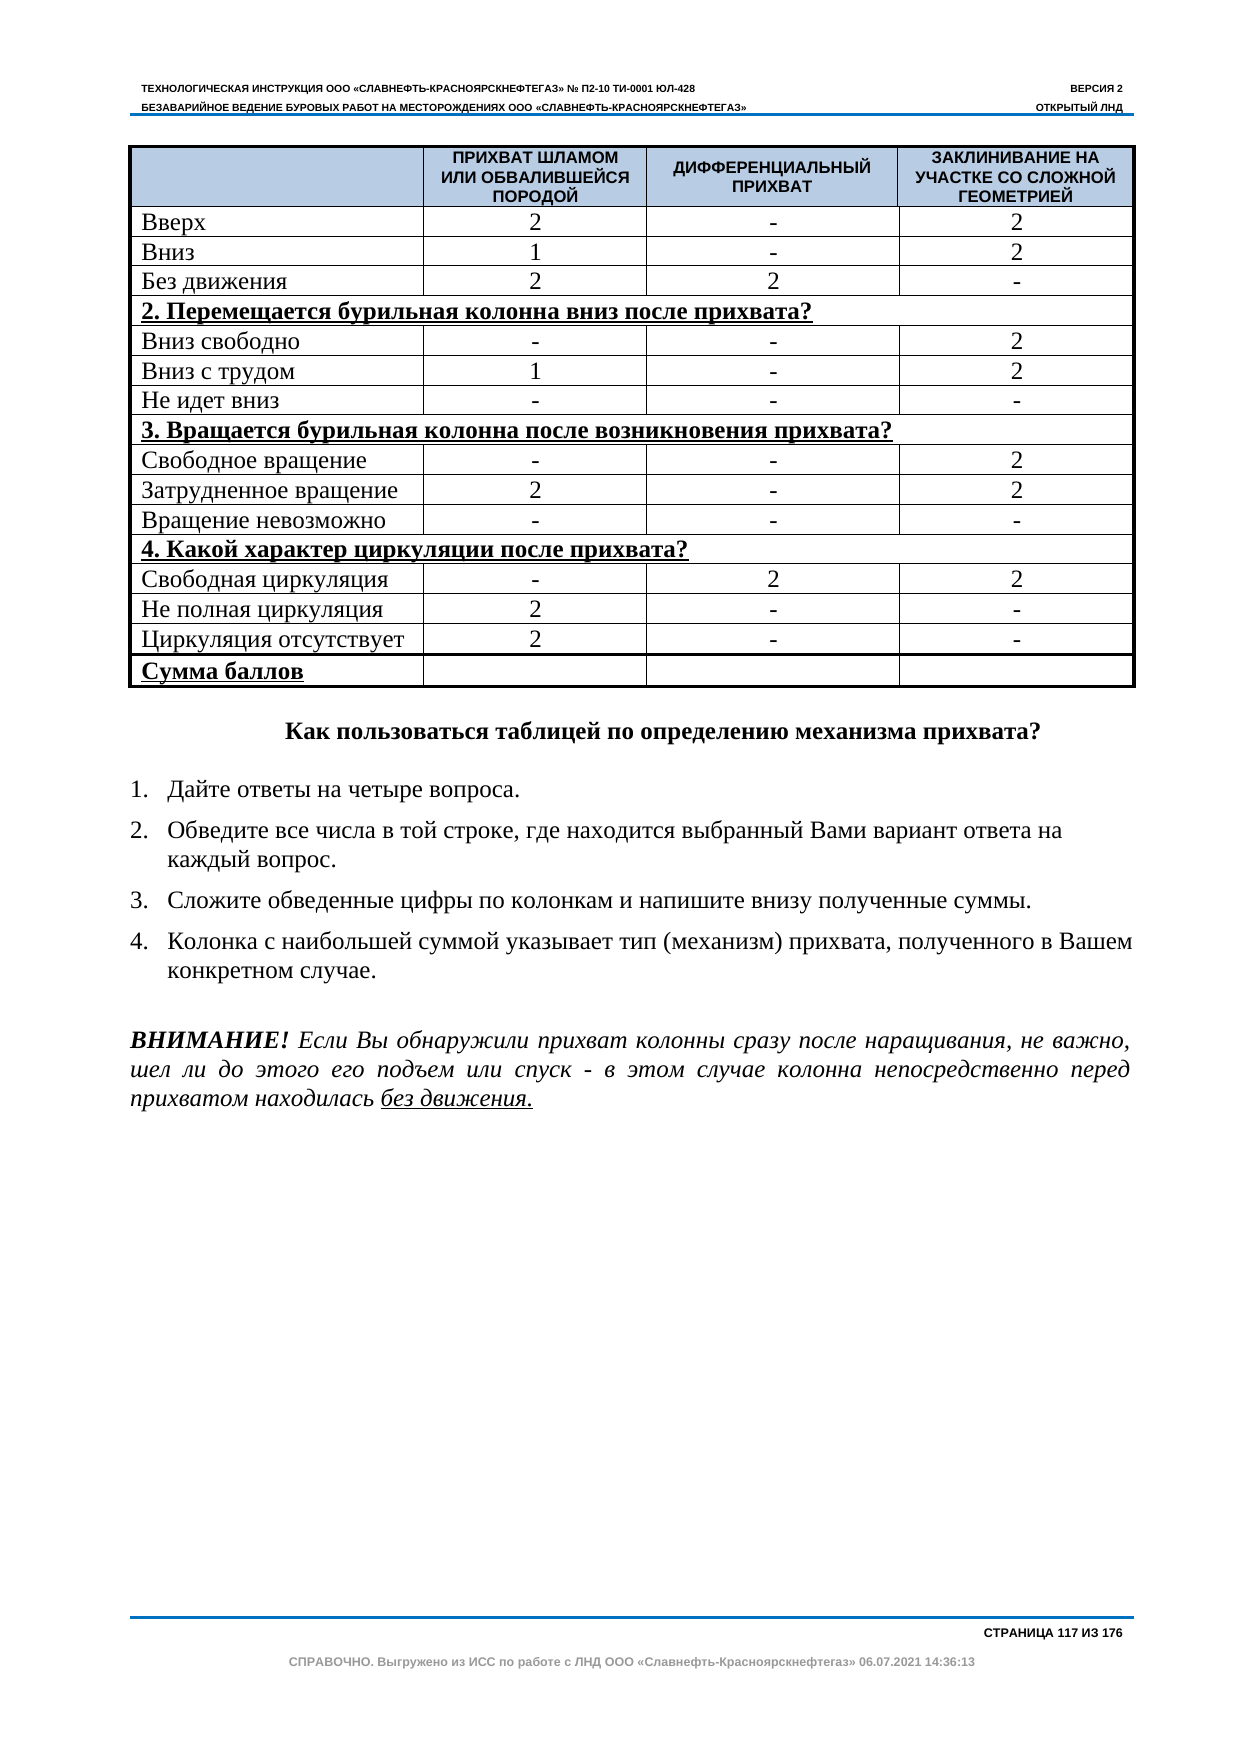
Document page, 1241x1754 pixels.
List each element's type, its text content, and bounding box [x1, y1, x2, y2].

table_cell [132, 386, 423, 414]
list Колонка с наибольшей суммой указывает тип (механизм) прихвата, полученного в Вашем конкретном случае. [130, 926, 1134, 984]
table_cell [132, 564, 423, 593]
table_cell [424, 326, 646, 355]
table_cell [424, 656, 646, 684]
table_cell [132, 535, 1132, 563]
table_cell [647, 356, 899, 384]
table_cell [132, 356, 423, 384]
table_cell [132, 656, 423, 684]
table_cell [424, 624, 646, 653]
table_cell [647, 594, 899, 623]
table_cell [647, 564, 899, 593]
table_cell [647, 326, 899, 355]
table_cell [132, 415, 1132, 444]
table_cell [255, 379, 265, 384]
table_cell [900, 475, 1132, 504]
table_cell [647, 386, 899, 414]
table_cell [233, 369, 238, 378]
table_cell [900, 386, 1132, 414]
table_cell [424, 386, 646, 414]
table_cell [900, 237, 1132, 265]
list Сложите обведенные цифры по колонкам и напишите внизу полученные суммы. [130, 885, 1134, 914]
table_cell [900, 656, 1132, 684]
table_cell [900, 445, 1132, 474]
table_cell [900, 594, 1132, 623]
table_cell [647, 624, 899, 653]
list ВНИМАНИЕ! Если Вы обнаружили прихват колонны сразу после наращивания, не важно, шел ли до этого его подъем или спуск - в этом случае колонна непосредственно перед прихватом находилась без движения. [130, 1025, 1134, 1111]
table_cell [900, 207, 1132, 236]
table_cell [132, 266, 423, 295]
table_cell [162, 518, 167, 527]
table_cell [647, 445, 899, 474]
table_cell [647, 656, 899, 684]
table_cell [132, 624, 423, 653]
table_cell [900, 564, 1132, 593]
list Дайте ответы на четыре вопроса. [130, 774, 1134, 803]
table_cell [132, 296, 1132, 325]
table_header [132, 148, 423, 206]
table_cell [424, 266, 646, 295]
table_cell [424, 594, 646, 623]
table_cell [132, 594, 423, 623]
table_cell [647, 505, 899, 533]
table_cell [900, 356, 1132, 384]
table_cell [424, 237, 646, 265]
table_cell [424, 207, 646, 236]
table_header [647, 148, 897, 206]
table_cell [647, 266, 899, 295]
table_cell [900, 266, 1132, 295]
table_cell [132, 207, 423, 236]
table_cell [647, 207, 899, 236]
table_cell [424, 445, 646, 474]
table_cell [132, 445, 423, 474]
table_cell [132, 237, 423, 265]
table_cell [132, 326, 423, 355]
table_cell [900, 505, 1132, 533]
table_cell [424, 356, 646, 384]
list Обведите все числа в той строке, где находится выбранный Вами вариант ответа на каждый вопрос. [130, 815, 1134, 873]
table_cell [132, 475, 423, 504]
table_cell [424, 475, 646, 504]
text Как пользоваться таблицей по определению механизма прихвата? [130, 716, 1134, 745]
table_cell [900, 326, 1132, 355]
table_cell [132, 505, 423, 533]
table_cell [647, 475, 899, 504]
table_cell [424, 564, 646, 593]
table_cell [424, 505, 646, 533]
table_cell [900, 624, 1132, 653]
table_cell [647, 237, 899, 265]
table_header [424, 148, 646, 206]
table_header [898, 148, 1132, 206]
